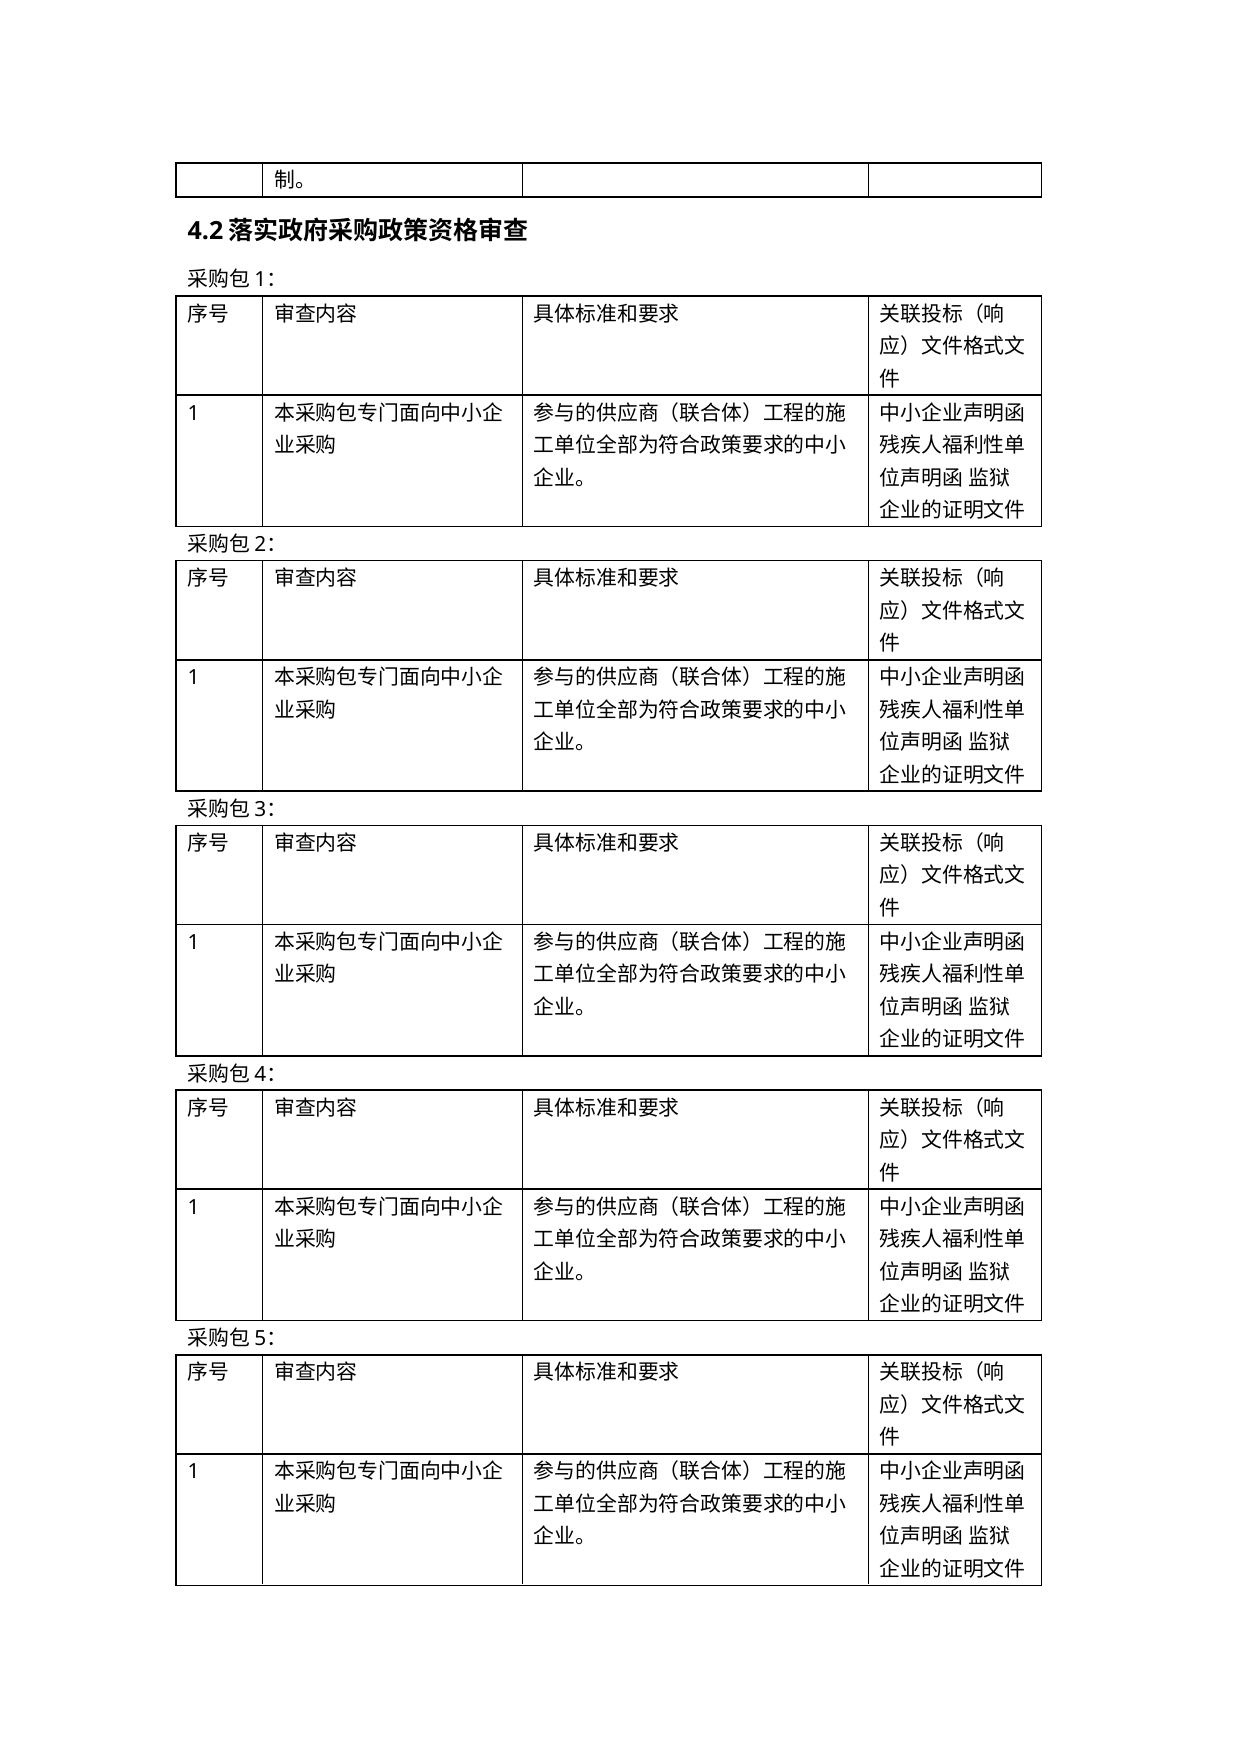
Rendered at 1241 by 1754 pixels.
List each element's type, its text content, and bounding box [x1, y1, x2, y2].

table_header 关联投标（响应）文件格式文件 [869, 826, 1041, 923]
text 采购包4： [187, 1057, 1053, 1089]
table_cell 参与的供应商（联合体）工程的施工单位全部为符合政策要求的中小企业。 [523, 396, 868, 526]
table_cell 参与的供应商（联合体）工程的施工单位全部为符合政策要求的中小企业。 [523, 925, 868, 1055]
table_cell 中小企业声明函 残疾人福利性单位声明函 监狱企业的证明文件 [869, 1455, 1041, 1584]
table_header 序号 [177, 561, 262, 659]
table_header 关联投标（响应）文件格式文件 [869, 1356, 1041, 1453]
text 采购包5： [187, 1321, 1053, 1354]
table_cell 1 [177, 925, 262, 1055]
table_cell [869, 164, 1041, 196]
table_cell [523, 164, 868, 196]
table_cell 中小企业声明函 残疾人福利性单位声明函 监狱企业的证明文件 [869, 396, 1041, 526]
table_header 具体标准和要求 [523, 826, 868, 923]
table_header 具体标准和要求 [523, 561, 868, 659]
text 采购包2： [187, 527, 1053, 560]
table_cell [263, 164, 522, 196]
table_cell 本采购包专门面向中小企业采购 [263, 1455, 522, 1584]
table_header 具体标准和要求 [523, 1356, 868, 1453]
table_header 关联投标（响应）文件格式文件 [869, 561, 1041, 659]
table_cell 1 [177, 396, 262, 526]
table_header 审查内容 [263, 561, 522, 659]
table_cell 1 [177, 1455, 262, 1584]
table_cell 中小企业声明函 残疾人福利性单位声明函 监狱企业的证明文件 [869, 1190, 1041, 1320]
table_header 审查内容 [263, 297, 522, 394]
table_header 序号 [177, 1091, 262, 1188]
text 采购包3： [187, 792, 1053, 824]
table_cell 中小企业声明函 残疾人福利性单位声明函 监狱企业的证明文件 [869, 925, 1041, 1055]
table_cell 参与的供应商（联合体）工程的施工单位全部为符合政策要求的中小企业。 [523, 1455, 868, 1584]
table_cell 本采购包专门面向中小企业采购 [263, 661, 522, 790]
table_cell 1 [177, 661, 262, 790]
table_header 具体标准和要求 [523, 297, 868, 394]
table_header 审查内容 [263, 826, 522, 923]
table_cell 3 [177, 164, 262, 196]
table_header 关联投标（响应）文件格式文件 [869, 1091, 1041, 1188]
table_header 序号 [177, 1356, 262, 1453]
table_cell 1 [177, 1190, 262, 1320]
table_header 序号 [177, 826, 262, 923]
table_header 审查内容 [263, 1091, 522, 1188]
table_cell 本采购包专门面向中小企业采购 [263, 925, 522, 1055]
table_cell 中小企业声明函 残疾人福利性单位声明函 监狱企业的证明文件 [869, 661, 1041, 790]
text 4.2落实政府采购政策资格审查 [187, 198, 1053, 263]
table_cell 本采购包专门面向中小企业采购 [263, 396, 522, 526]
table_header 审查内容 [263, 1356, 522, 1453]
table_header 关联投标（响应）文件格式文件 [869, 297, 1041, 394]
text 采购包1： [187, 263, 1053, 295]
table_header 具体标准和要求 [523, 1091, 868, 1188]
table_header 序号 [177, 297, 262, 394]
table_cell 参与的供应商（联合体）工程的施工单位全部为符合政策要求的中小企业。 [523, 1190, 868, 1320]
table_cell 参与的供应商（联合体）工程的施工单位全部为符合政策要求的中小企业。 [523, 661, 868, 790]
table_cell 本采购包专门面向中小企业采购 [263, 1190, 522, 1320]
